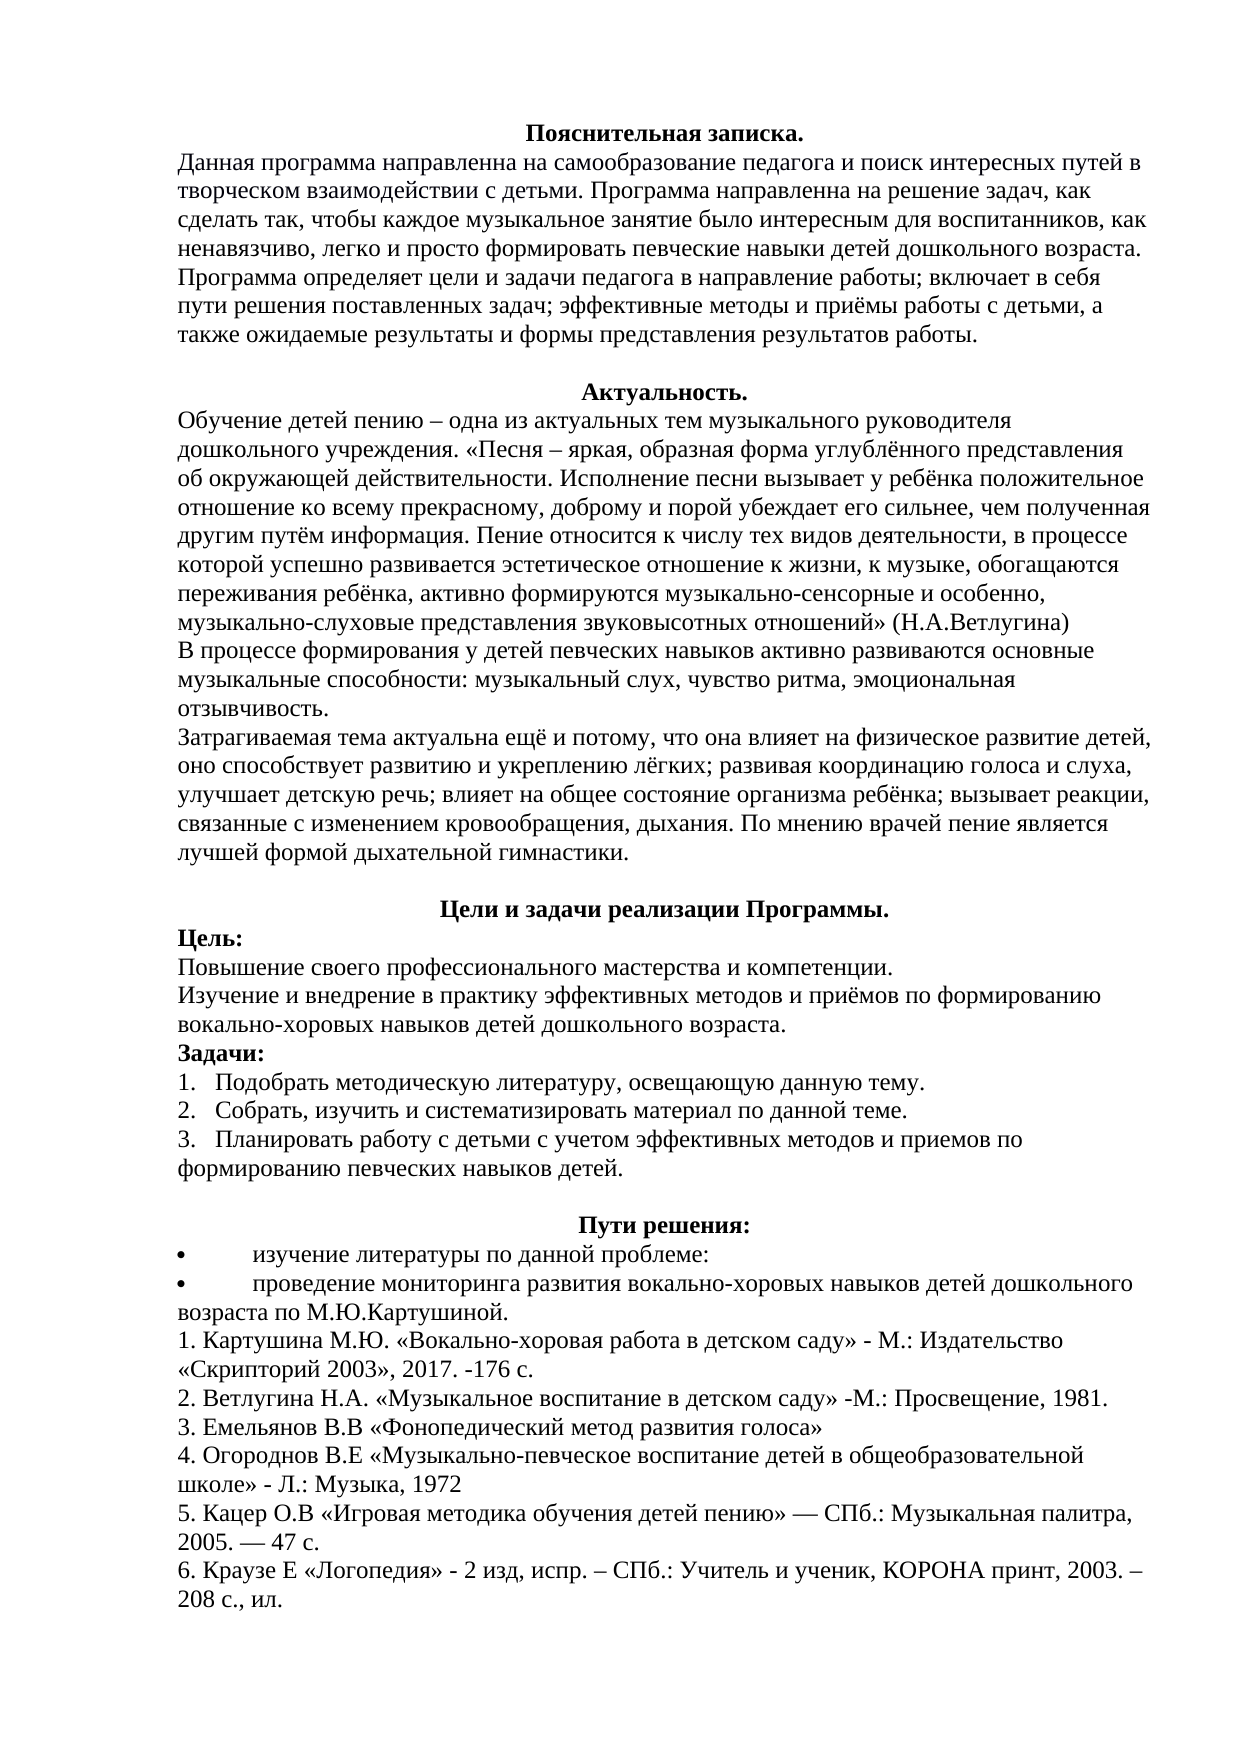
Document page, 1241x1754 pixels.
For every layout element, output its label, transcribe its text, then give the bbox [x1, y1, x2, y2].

list Подобрать методическую литературу, освещающую данную тему. [177, 1067, 1152, 1096]
text Изучение и внедрение в практику эффективных методов и приёмов по формированию вокально-хоровых навыков детей дошкольного возраста. [177, 981, 1152, 1038]
text Пояснительная записка. [177, 118, 1152, 147]
text 3. Емельянов В.В «Фонопедический метод развития голоса» [177, 1412, 1152, 1441]
text 1. Картушина М.Ю. «Вокально-хоровая работа в детском саду» - М.: Издательство «Скрипторий 2003», 2017. -176 с. [177, 1326, 1152, 1383]
text Цели и задачи реализации Программы. [177, 894, 1152, 923]
text Пути решения: [177, 1211, 1152, 1239]
text Данная программа направленна на самообразование педагога и поиск интересных путей в творческом взаимодействии с детьми. Программа направленна на решение задач, как сделать так, чтобы каждое музыкальное занятие было интересным для воспитанников, как ненавязчиво, легко и просто формировать певческие навыки детей дошкольного возраста. [177, 147, 1152, 262]
list изучение литературы по данной проблеме: [177, 1239, 1152, 1268]
list проведение мониторинга развития вокально-хоровых навыков детей дошкольного возраста по М.Ю.Картушиной. [177, 1268, 1152, 1326]
text 2. Ветлугина Н.А. «Музыкальное воспитание в детском саду» -М.: Просвещение, 1981. [177, 1383, 1152, 1412]
text 4. Огороднов В.Е «Музыкально-певческое воспитание детей в общеобразовательной школе» - Л.: Музыка, 1972 [177, 1441, 1152, 1498]
text 6. Краузе Е «Логопедия» - 2 изд, испр. – СПб.: Учитель и ученик, КОРОНА принт, 2003. – 208 с., ил. [177, 1556, 1152, 1613]
list Собрать, изучить и систематизировать материал по данной теме. [177, 1096, 1152, 1124]
text Обучение детей пению – одна из актуальных тем музыкального руководителя дошкольного учреждения. «Песня – яркая, образная форма углублённого представления об окружающей действительности. Исполнение песни вызывает у ребёнка положительное отношение ко всему прекрасному, доброму и порой убеждает его сильнее, чем полученная другим путём информация. Пение относится к числу тех видов деятельности, в процессе которой успешно развивается эстетическое отношение к жизни, к музыке, обогащаются переживания ребёнка, активно формируются музыкально-сенсорные и особенно, музыкально-слуховые представления звуковысотных отношений» (Н.А.Ветлугина) [177, 406, 1152, 636]
text В процессе формирования у детей певческих навыков активно развиваются основные музыкальные способности: музыкальный слух, чувство ритма, эмоциональная отзывчивость. [177, 636, 1152, 722]
text Цель: [177, 923, 1152, 952]
list Планировать работу с детьми с учетом эффективных методов и приемов по формированию певческих навыков детей. [177, 1124, 1152, 1182]
text Актуальность. [177, 377, 1152, 406]
text Затрагиваемая тема актуальна ещё и потому, что она влияет на физическое развитие детей, оно способствует развитию и укреплению лёгких; развивая координацию голоса и слуха, улучшает детскую речь; влияет на общее состояние организма ребёнка; вызывает реакции, связанные с изменением кровообращения, дыхания. По мнению врачей пение является лучшей формой дыхательной гимнастики. [177, 722, 1152, 866]
text 5. Кацер О.В «Игровая методика обучения детей пению» — СПб.: Музыкальная палитра, 2005. — 47 с. [177, 1498, 1152, 1556]
text Программа определяет цели и задачи педагога в направление работы; включает в себя пути решения поставленных задач; эффективные методы и приёмы работы с детьми, а также ожидаемые результаты и формы представления результатов работы. [177, 262, 1152, 348]
text Задачи: [177, 1038, 1152, 1067]
text Повышение своего профессионального мастерства и компетенции. [177, 952, 1152, 981]
